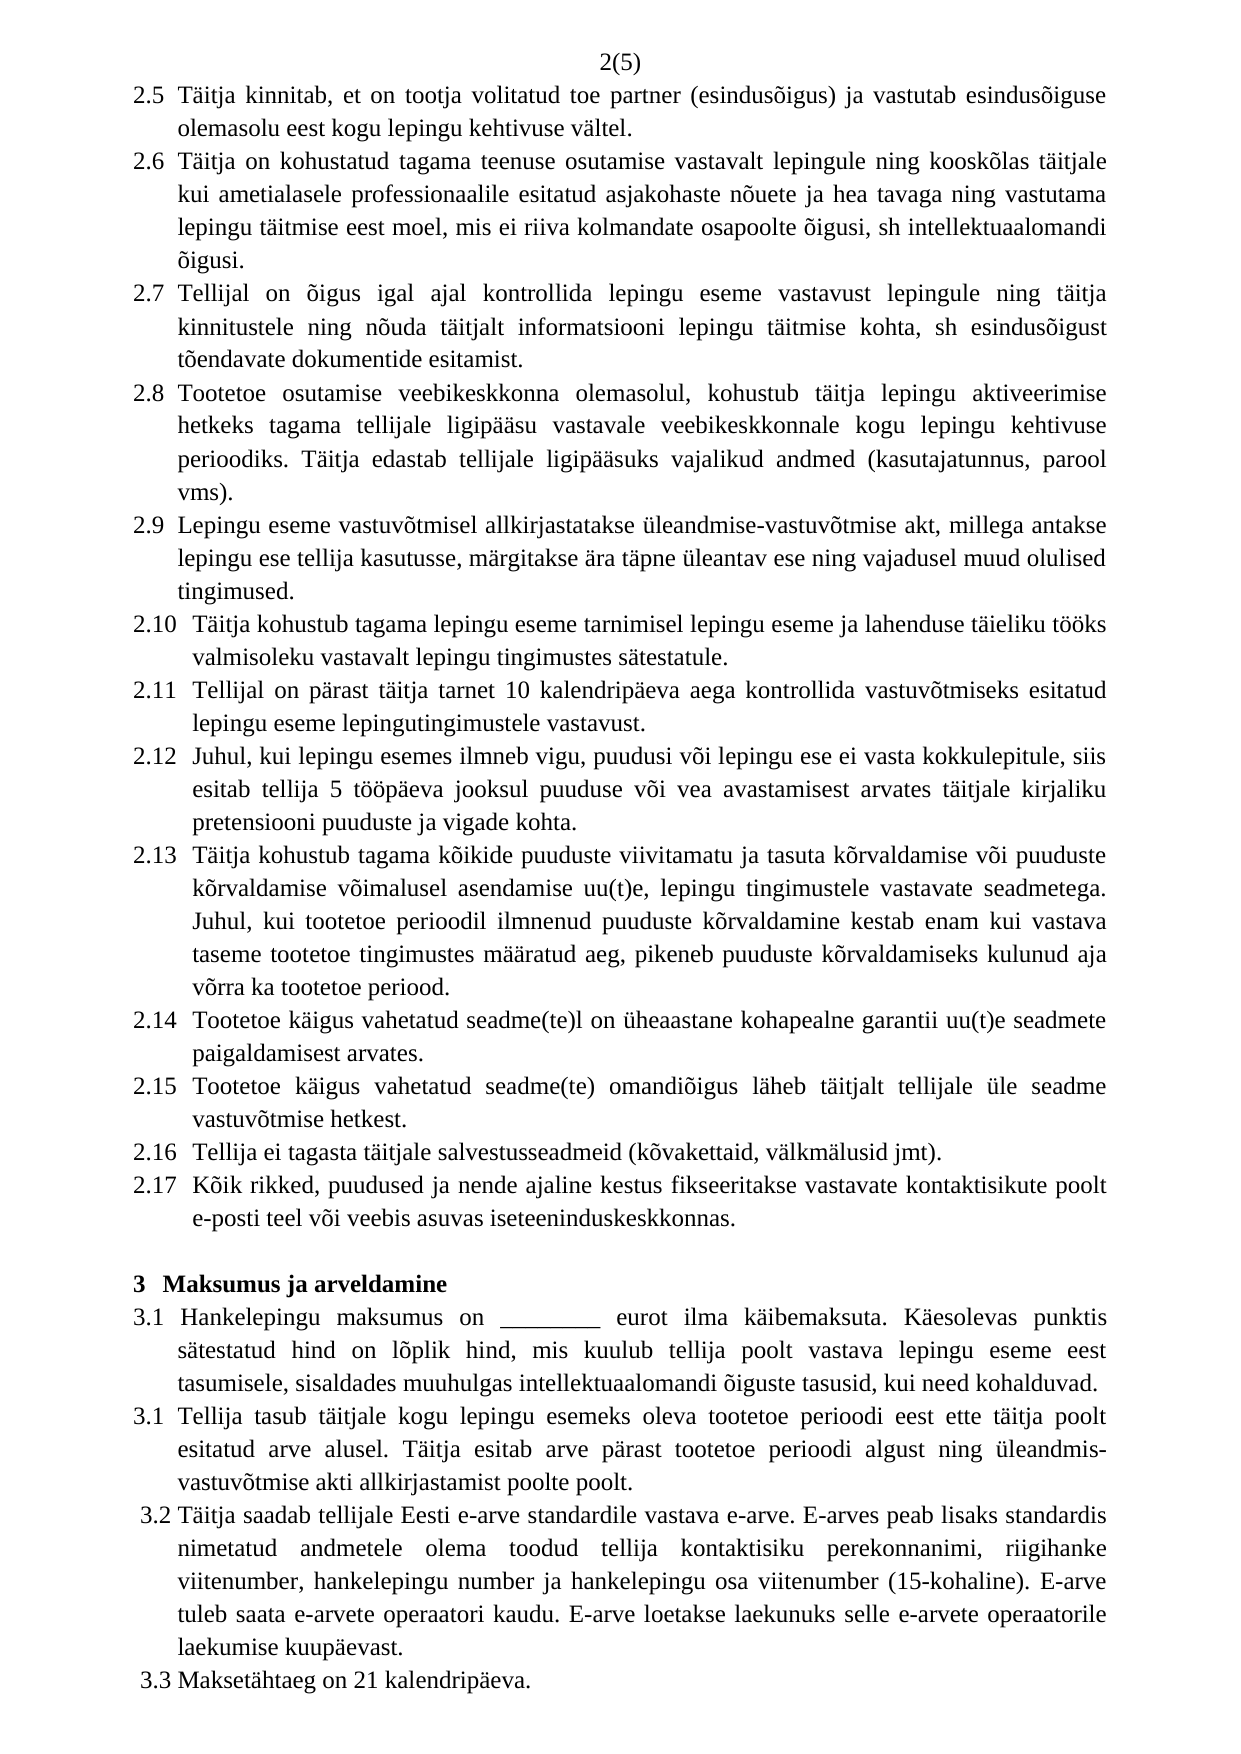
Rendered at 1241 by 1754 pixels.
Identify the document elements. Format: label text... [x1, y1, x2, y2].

list Kõik rikked, puudused ja nende ajaline kestus fikseeritakse vastavate kontaktisikute poolt e-posti teel või veebis asuvas iseteeninduskeskkonnas. [133, 1170, 1107, 1232]
list Tellijal on õigus igal ajal kontrollida lepingu eseme vastavust lepingule ning täitja kinnitustele ning nõuda täitjalt informatsiooni lepingu täitmise kohta, sh esindusõigust tõendavate dokumentide esitamist. [133, 278, 1107, 373]
list Juhul, kui lepingu esemes ilmneb vigu, puudusi või lepingu ese ei vasta kokkulepitule, siis esitab tellija 5 tööpäeva jooksul puuduse või vea avastamisest arvates täitjale kirjaliku pretensiooni puuduste ja vigade kohta. [133, 741, 1107, 836]
list Maksumus ja arveldamine [133, 1269, 1107, 1298]
list Täitja kohustub tagama kõikide puuduste viivitamatu ja tasuta kõrvaldamise või puuduste kõrvaldamise võimalusel asendamise uu(t)e, lepingu tingimustele vastavate seadmetega. Juhul, kui tootetoe perioodil ilmnenud puuduste kõrvaldamine kestab enam kui vastava taseme tootetoe tingimustes määratud aeg, pikeneb puuduste kõrvaldamiseks kulunud aja võrra ka tootetoe periood. [133, 840, 1107, 1001]
list Tellija tasub täitjale kogu lepingu esemeks oleva tootetoe perioodi eest ette täitja poolt esitatud arve alusel. Täitja esitab arve pärast tootetoe perioodi algust ning üleandmis-vastuvõtmise akti allkirjastamist poolte poolt. [133, 1401, 1107, 1496]
list Tootetoe käigus vahetatud seadme(te) omandiõigus läheb täitjalt tellijale üle seadme vastuvõtmise hetkest. [133, 1071, 1107, 1133]
list Tellijal on pärast täitja tarnet 10 kalendripäeva aega kontrollida vastuvõtmiseks esitatud lepingu eseme lepingutingimustele vastavust. [133, 675, 1107, 737]
list Tootetoe osutamise veebikeskkonna olemasolul, kohustub täitja lepingu aktiveerimise hetkeks tagama tellijale ligipääsu vastavale veebikeskkonnale kogu lepingu kehtivuse perioodiks. Täitja edastab tellijale ligipääsuks vajalikud andmed (kasutajatunnus, parool vms). [133, 378, 1107, 505]
list Maksetähtaeg on 21 kalendripäeva. [140, 1665, 1107, 1694]
list Tellija ei tagasta täitjale salvestusseadmeid (kõvakettaid, välkmälusid jmt). [133, 1137, 1107, 1166]
list Tootetoe käigus vahetatud seadme(te)l on üheaastane kohapealne garantii uu(t)e seadmete paigaldamisest arvates. [133, 1005, 1107, 1067]
list Täitja saadab tellijale Eesti e-arve standardile vastava e-arve. E-arves peab lisaks standardis nimetatud andmetele olema toodud tellija kontaktisiku perekonnanimi, riigihanke viitenumber, hankelepingu number ja hankelepingu osa viitenumber (15-kohaline). E-arve tuleb saata e-arvete operaatori kaudu. E-arve loetakse laekunuks selle e-arvete operaatorile laekumise kuupäevast. [140, 1500, 1107, 1661]
list Lepingu eseme vastuvõtmisel allkirjastatakse üleandmise-vastuvõtmise akt, millega antakse lepingu ese tellija kasutusse, märgitakse ära täpne üleantav ese ning vajadusel muud olulised tingimused. [133, 510, 1107, 604]
list Täitja on kohustatud tagama teenuse osutamise vastavalt lepingule ning kooskõlas täitjale kui ametialasele professionaalile esitatud asjakohaste nõuete ja hea tavaga ning vastutama lepingu täitmise eest moel, mis ei riiva kolmandate osapoolte õigusi, sh intellektuaalomandi õigusi. [133, 146, 1107, 274]
list Täitja kinnitab, et on tootja volitatud toe partner (esindusõigus) ja vastutab esindusõiguse olemasolu eest kogu lepingu kehtivuse vältel. [133, 76, 1107, 142]
text 3.1 Hankelepingu maksumus on ________ eurot ilma käibemaksuta. Käesolevas punktis sätestatud hind on lõplik hind, mis kuulub tellija poolt vastava lepingu eseme eest tasumisele, sisaldades muuhulgas intellektuaalomandi õiguste tasusid, kui need kohalduvad. [133, 1302, 1107, 1397]
list Täitja kohustub tagama lepingu eseme tarnimisel lepingu eseme ja lahenduse täieliku tööks valmisoleku vastavalt lepingu tingimustes sätestatule. [133, 609, 1107, 671]
